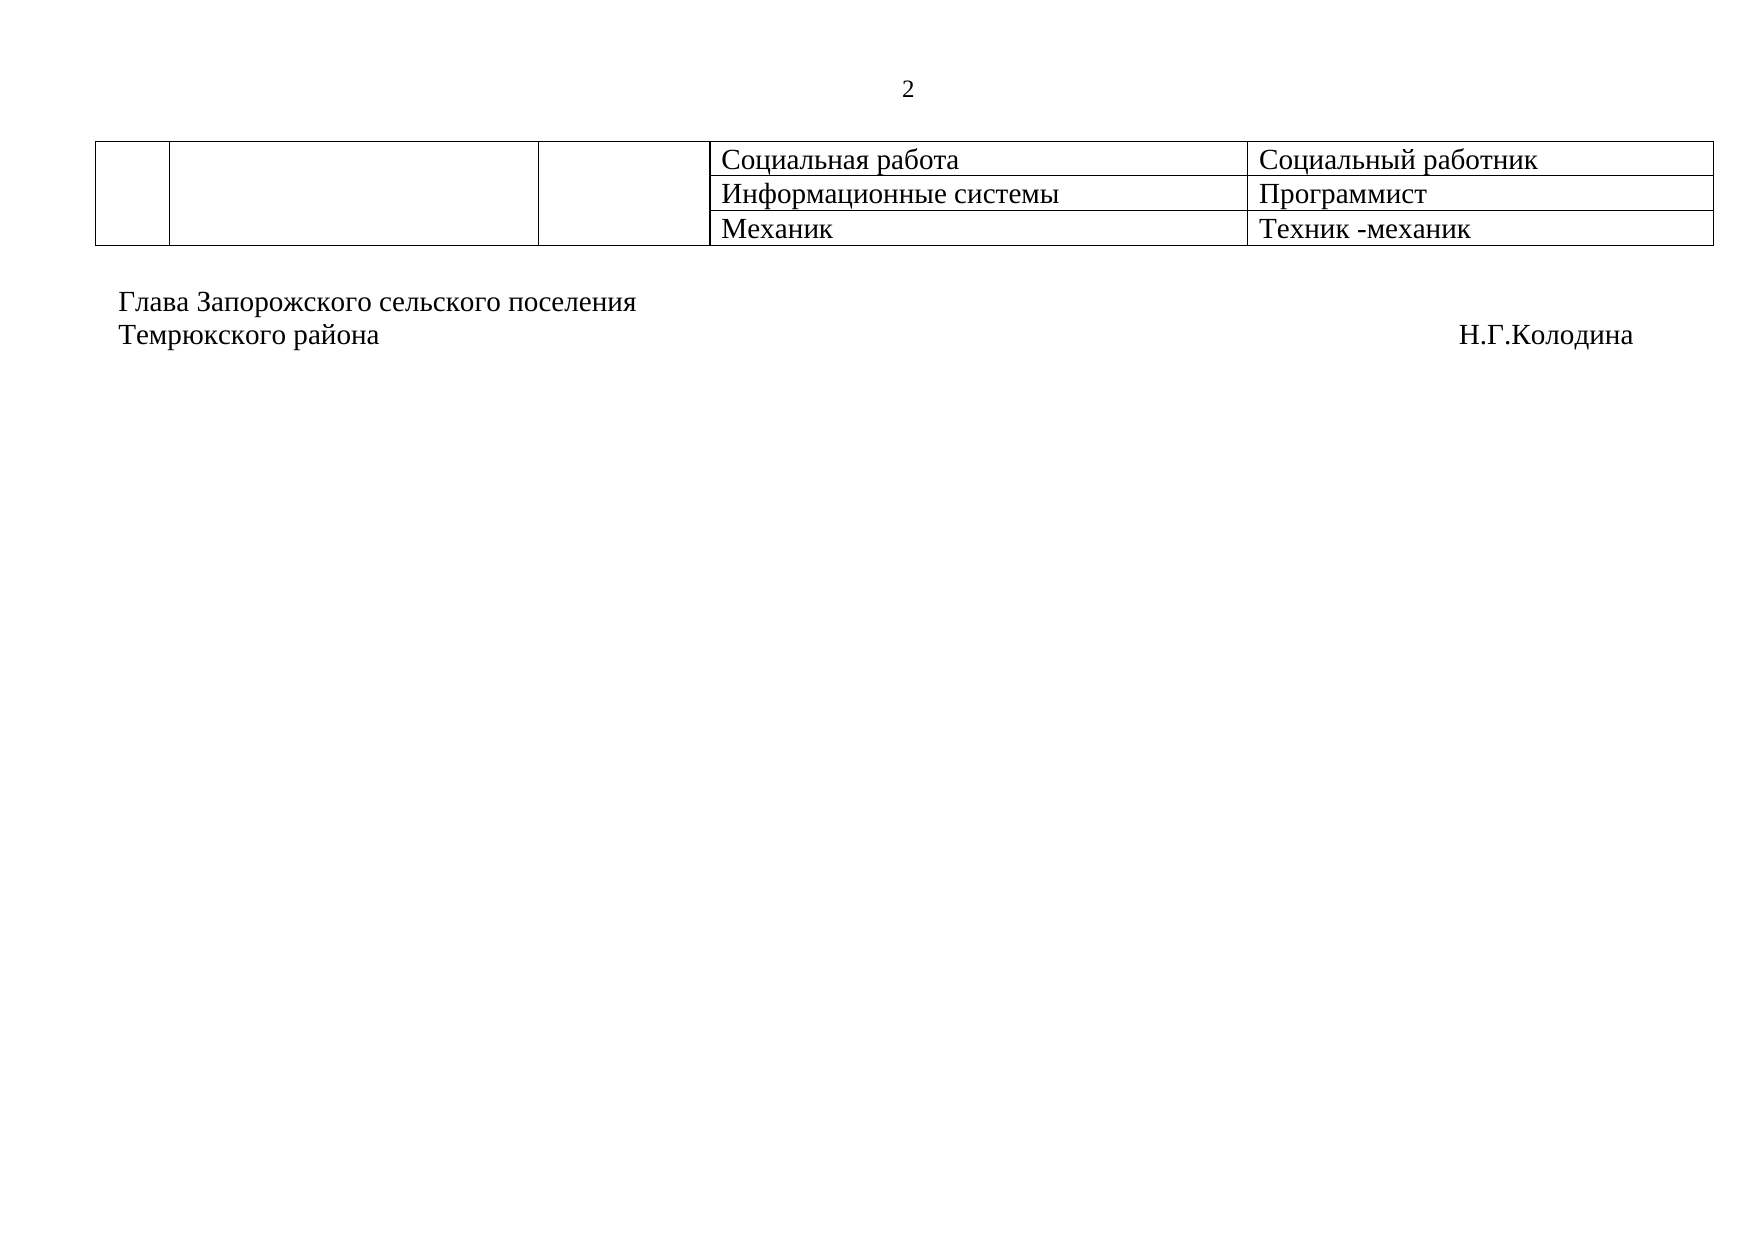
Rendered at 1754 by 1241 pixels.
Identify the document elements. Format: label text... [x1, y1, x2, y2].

table_cell Техник -механик [1248, 211, 1713, 244]
table_cell Механик [711, 211, 1247, 244]
text Темрюкского района Н.Г.Колодина [118, 317, 1698, 351]
table_cell Социальный работник [1248, 142, 1713, 175]
table_cell Программист [1248, 176, 1713, 210]
table_cell Социальная работа [711, 142, 1247, 175]
table_cell Информационные системы [711, 176, 1247, 210]
text Глава Запорожского сельского поселения [118, 284, 1698, 317]
